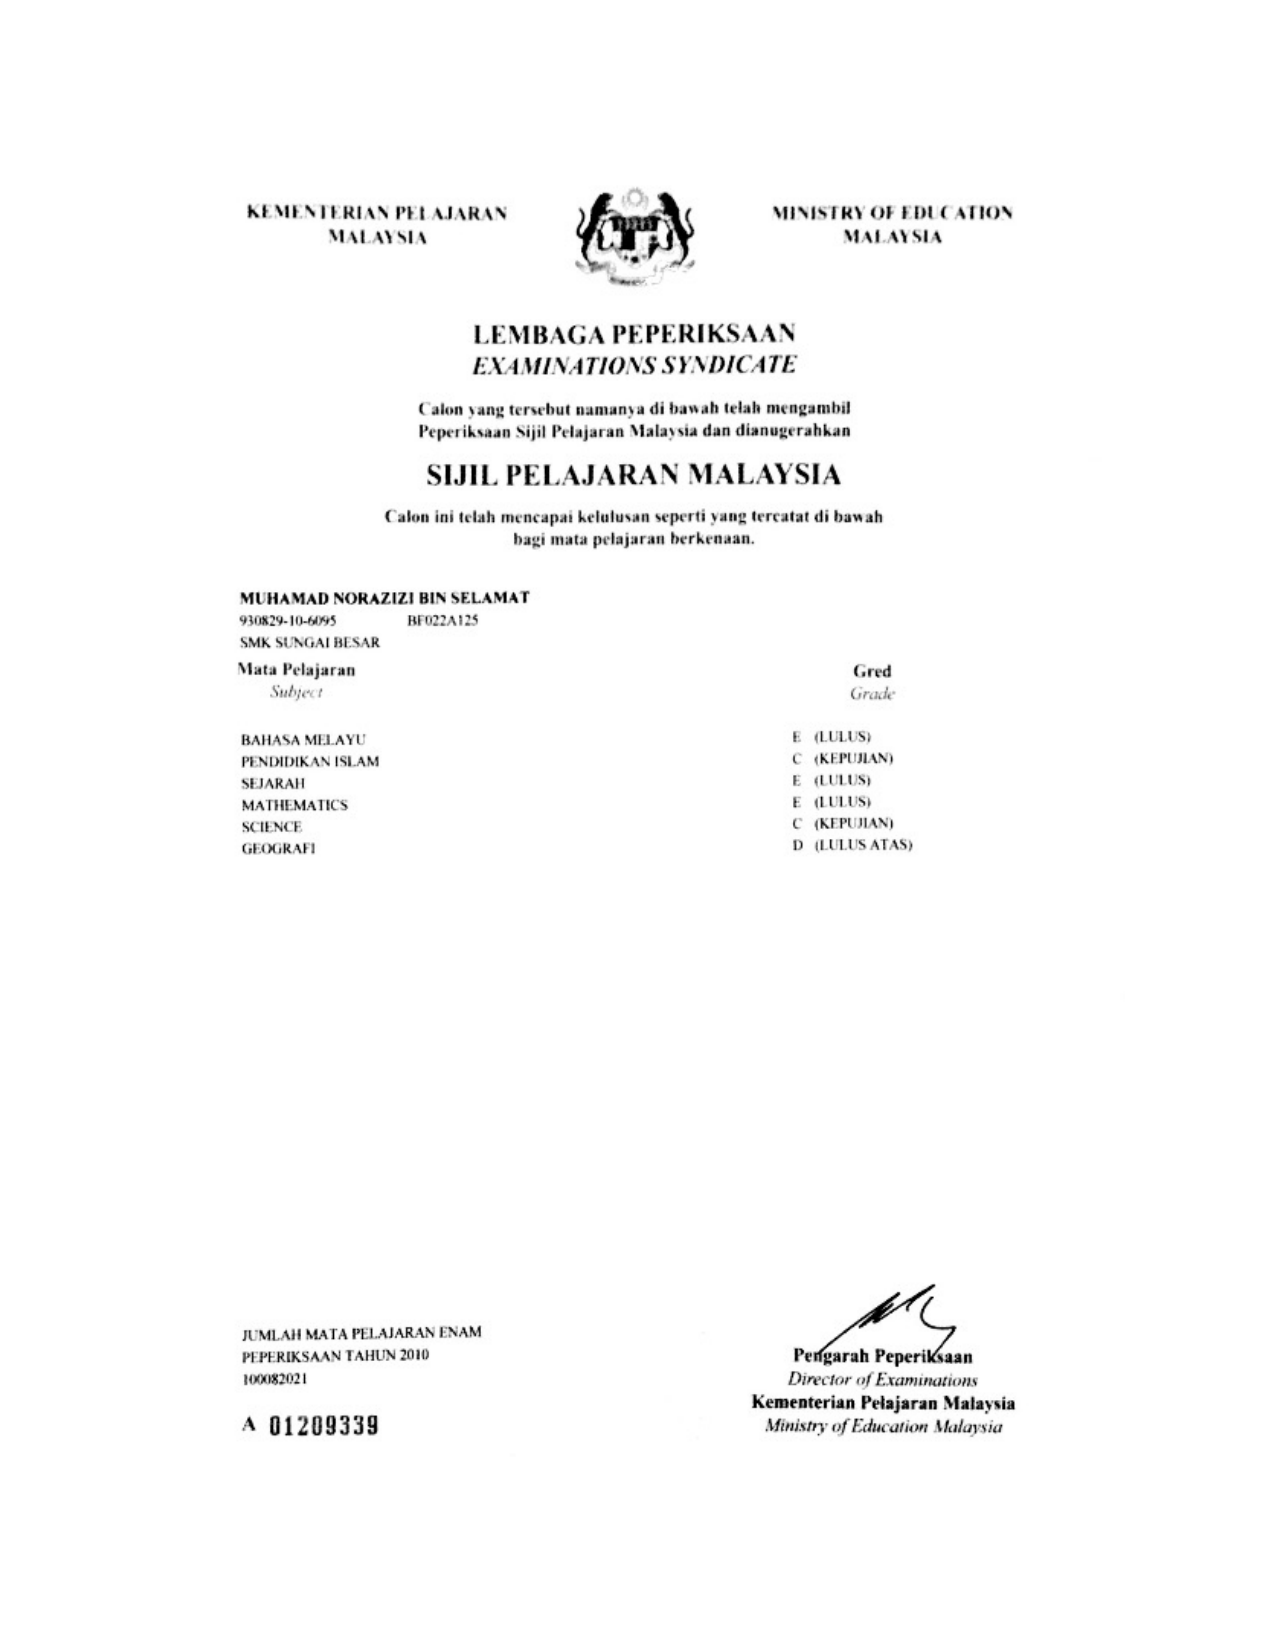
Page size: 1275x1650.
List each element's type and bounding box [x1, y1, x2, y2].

picture [150, 150, 1125, 1457]
